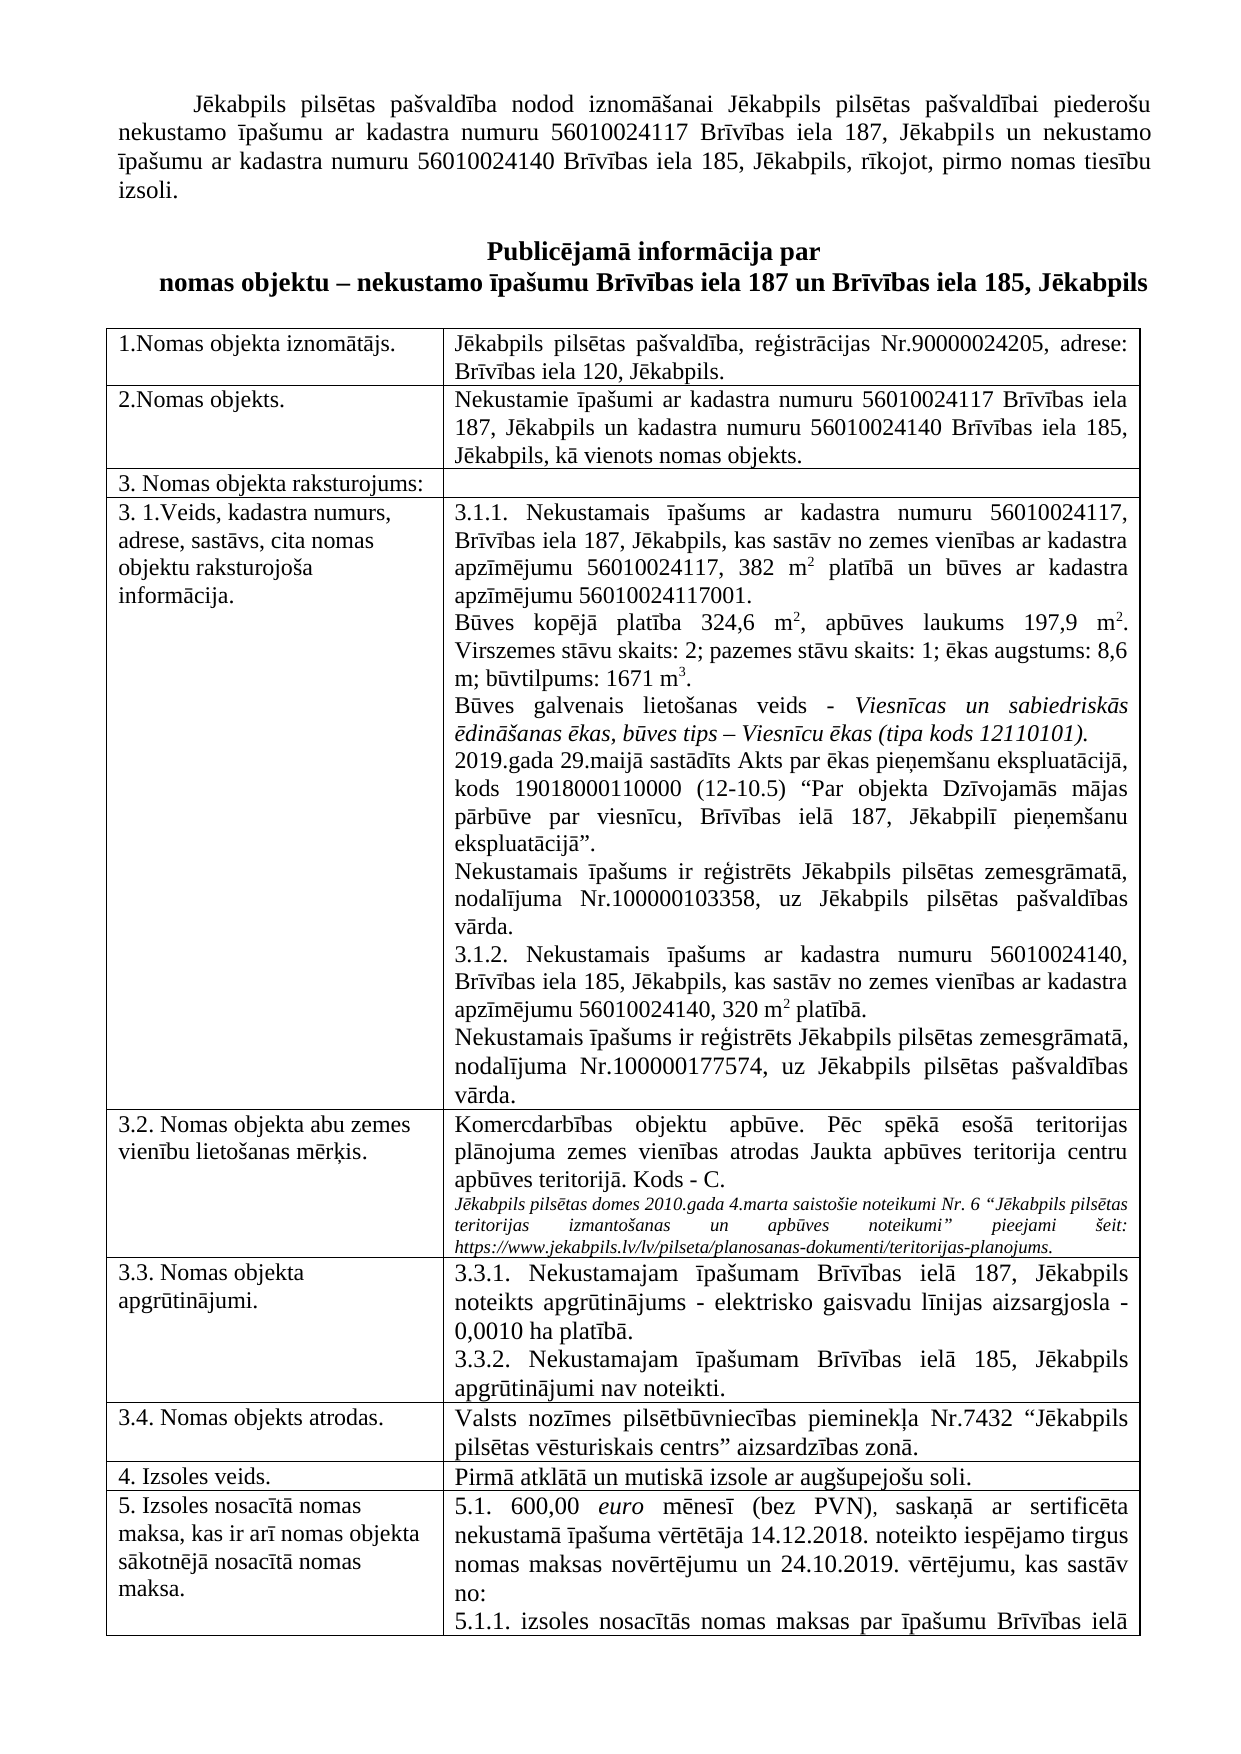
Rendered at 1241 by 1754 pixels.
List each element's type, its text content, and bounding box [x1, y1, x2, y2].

table_cell Pirmā atklātā un mutiskā izsole ar augšupejošu soli. [444, 1462, 1139, 1490]
table_cell 2.Nomas objekts. [107, 386, 443, 468]
table_cell 3.3.1. Nekustamajam īpašumam Brīvības ielā 187, Jēkabpils noteikts apgrūtinājums - elektrisko gaisvadu līnijas aizsargjosla - 0,0010 ha platībā. 3.3.2. Nekustamajam īpašumam Brīvības ielā 185, Jēkabpils apgrūtinājumi nav noteikti. [444, 1258, 1139, 1402]
text Jēkabpils pilsētas pašvaldība nodod iznomāšanai Jēkabpils pilsētas pašvaldībai piederošu nekustamo īpašumu ar kadastra numuru 56010024117 Brīvības iela 187, Jēkabpils un nekustamo īpašumu ar kadastra numuru 56010024140 Brīvības iela 185, Jēkabpils, rīkojot, pirmo nomas tiesību izsoli. [118, 89, 1152, 204]
table_cell 3. Nomas objekta raksturojums: [107, 469, 443, 497]
table_header Jēkabpils pilsētas pašvaldība, reģistrācijas Nr.90000024205, adrese: Brīvības iela 120, Jēkabpils. [444, 329, 1139, 384]
table_cell 3.3. Nomas objekta apgrūtinājumi. [107, 1258, 443, 1402]
table_cell Valsts nozīmes pilsētbūvniecības pieminekļa Nr.7432 “Jēkabpils pilsētas vēsturiskais centrs” aizsardzības zonā. [444, 1403, 1139, 1461]
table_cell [444, 1491, 1139, 1635]
table_cell [444, 469, 1139, 497]
table_cell 3.2. Nomas objekta abu zemes vienību lietošanas mērķis. [107, 1110, 443, 1257]
table_cell Komercdarbības objektu apbūve. Pēc spēkā esošā teritorijas plānojuma zemes vienības atrodas Jaukta apbūves teritorija centru apbūves teritorijā. Kods - C. Jēkabpils pilsētas domes 2010.gada 4.marta saistošie noteikumi Nr. 6 “Jēkabpils pilsētas teritorijas izmantošanas un apbūves noteikumi” pieejami šeit: https://www.jekabpils.lv/lv/pilseta/planosanas-dokumenti/teritorijas-planojums. [444, 1110, 1139, 1257]
table_cell 3. 1.Veids, kadastra numurs, adrese, sastāvs, cita nomas objektu raksturojoša informācija. [107, 498, 443, 1109]
table_cell 4. Izsoles veids. [107, 1462, 443, 1490]
text Publicējamā informācija par [156, 235, 1152, 266]
table_cell Nekustamie īpašumi ar kadastra numuru 56010024117 Brīvības iela 187, Jēkabpils un kadastra numuru 56010024140 Brīvības iela 185, Jēkabpils, kā vienots nomas objekts. [444, 386, 1139, 468]
text nomas objektu – nekustamo īpašumu Brīvības iela 187 un Brīvības iela 185, Jēkabpils [156, 266, 1152, 297]
table_cell 3.1.1. Nekustamais īpašums ar kadastra numuru 56010024117, Brīvības iela 187, Jēkabpils, kas sastāv no zemes vienības ar kadastra apzīmējumu 56010024117, 382 m2 platībā un būves ar kadastra apzīmējumu 56010024117001. Būves kopējā platība 324,6 m2, apbūves laukums 197,9 m2. Virszemes stāvu skaits: 2; pazemes stāvu skaits: 1; ēkas augstums: 8,6 m; būvtilpums: 1671 m3. Būves galvenais lietošanas veids - Viesnīcas un sabiedriskās ēdināšanas ēkas, būves tips – Viesnīcu ēkas (tipa kods 12110101). 2019.gada 29.maijā sastādīts Akts par ēkas pieņemšanu ekspluatācijā, kods 19018000110000 (12-10.5) “Par objekta Dzīvojamās mājas pārbūve par viesnīcu, Brīvības ielā 187, Jēkabpilī pieņemšanu ekspluatācijā”. Nekustamais īpašums ir reģistrēts Jēkabpils pilsētas zemesgrāmatā, nodalījuma Nr.100000103358, uz Jēkabpils pilsētas pašvaldības vārda. 3.1.2. Nekustamais īpašums ar kadastra numuru 56010024140, Brīvības iela 185, Jēkabpils, kas sastāv no zemes vienības ar kadastra apzīmējumu 56010024140, 320 m2 platībā. Nekustamais īpašums ir reģistrēts Jēkabpils pilsētas zemesgrāmatā, nodalījuma Nr.100000177574, uz Jēkabpils pilsētas pašvaldības vārda. [444, 498, 1139, 1109]
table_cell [107, 1491, 443, 1635]
table_header 1.Nomas objekta iznomātājs. [107, 329, 443, 384]
table_cell 3.4. Nomas objekts atrodas. [107, 1403, 443, 1461]
